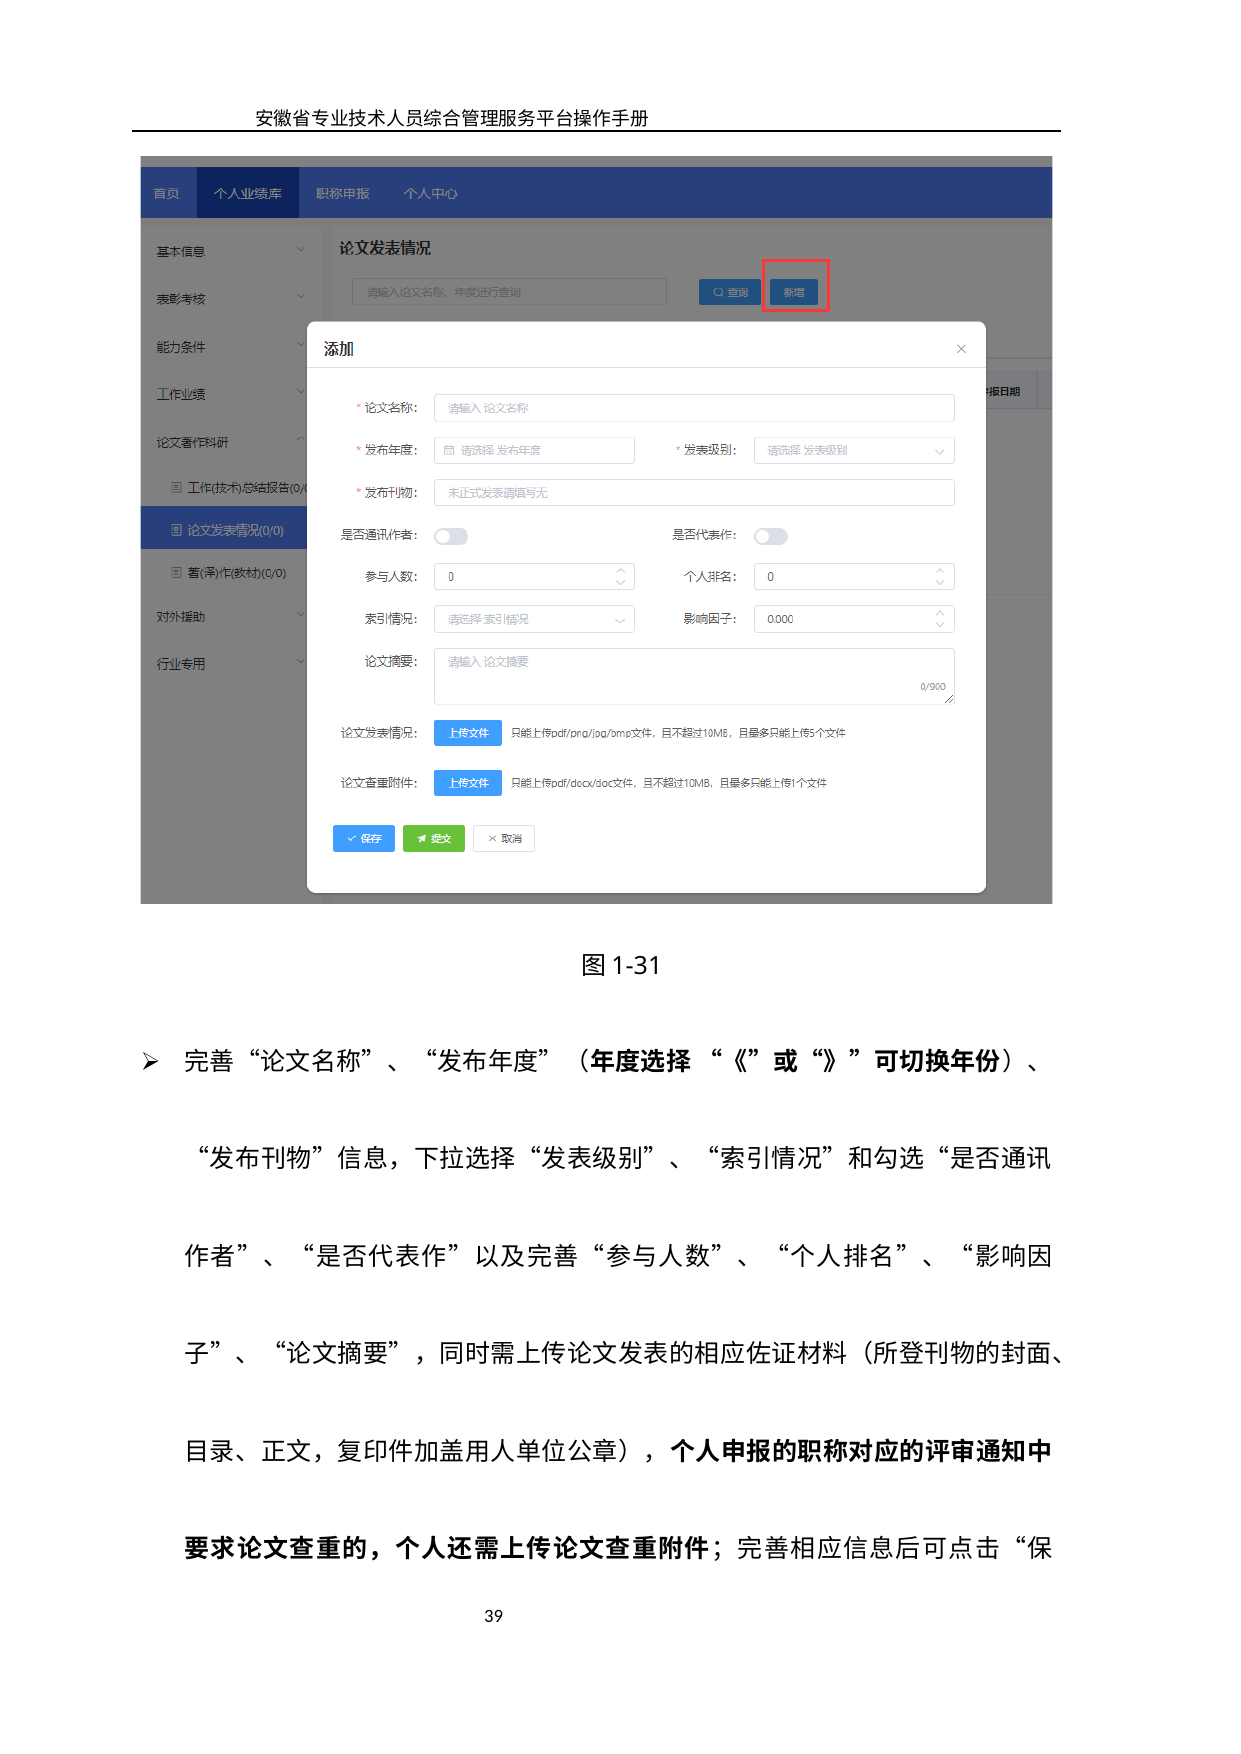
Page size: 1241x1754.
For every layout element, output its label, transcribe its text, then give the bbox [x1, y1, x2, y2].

picture [140, 156, 1053, 904]
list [141, 1027, 1053, 1579]
text 图1-31 [191, 931, 1053, 996]
